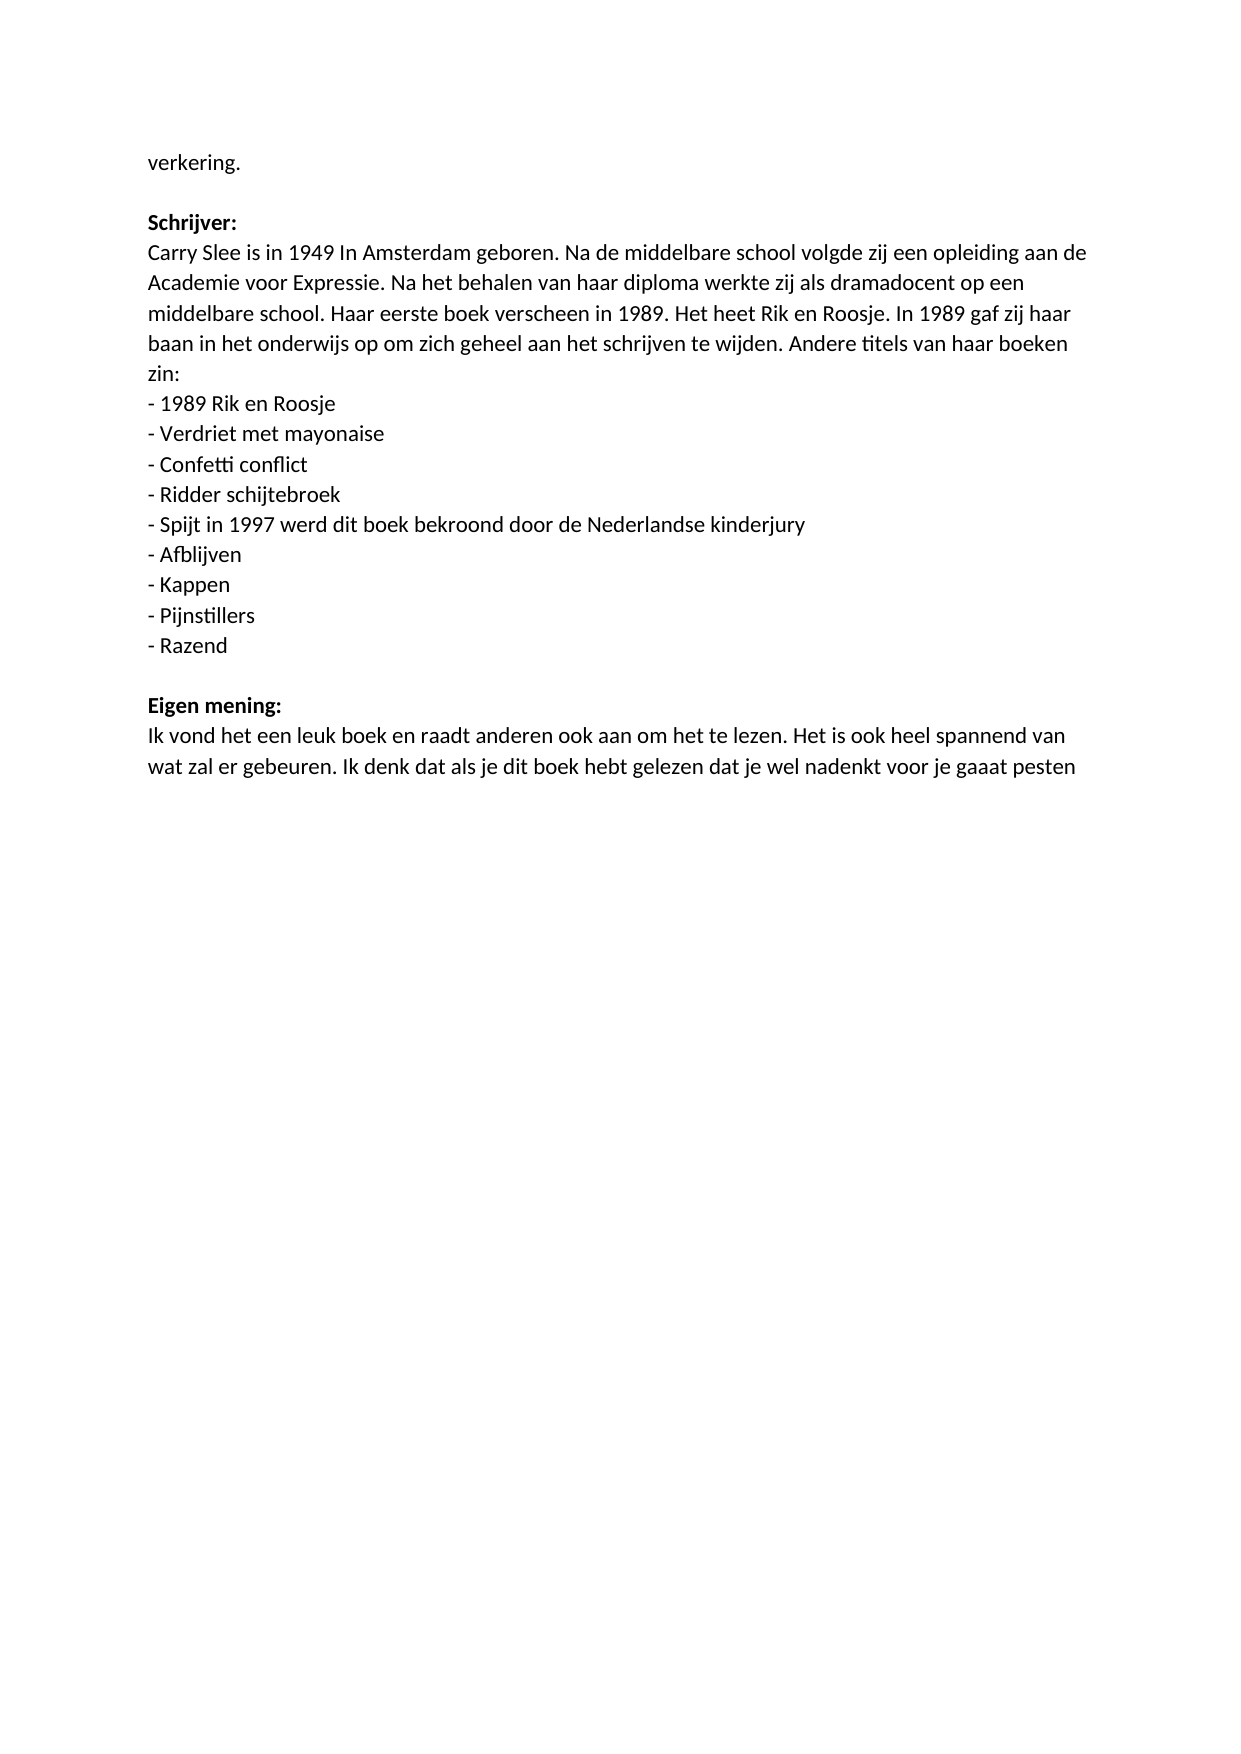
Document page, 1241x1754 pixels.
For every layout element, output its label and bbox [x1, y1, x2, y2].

text [148, 148, 1093, 780]
